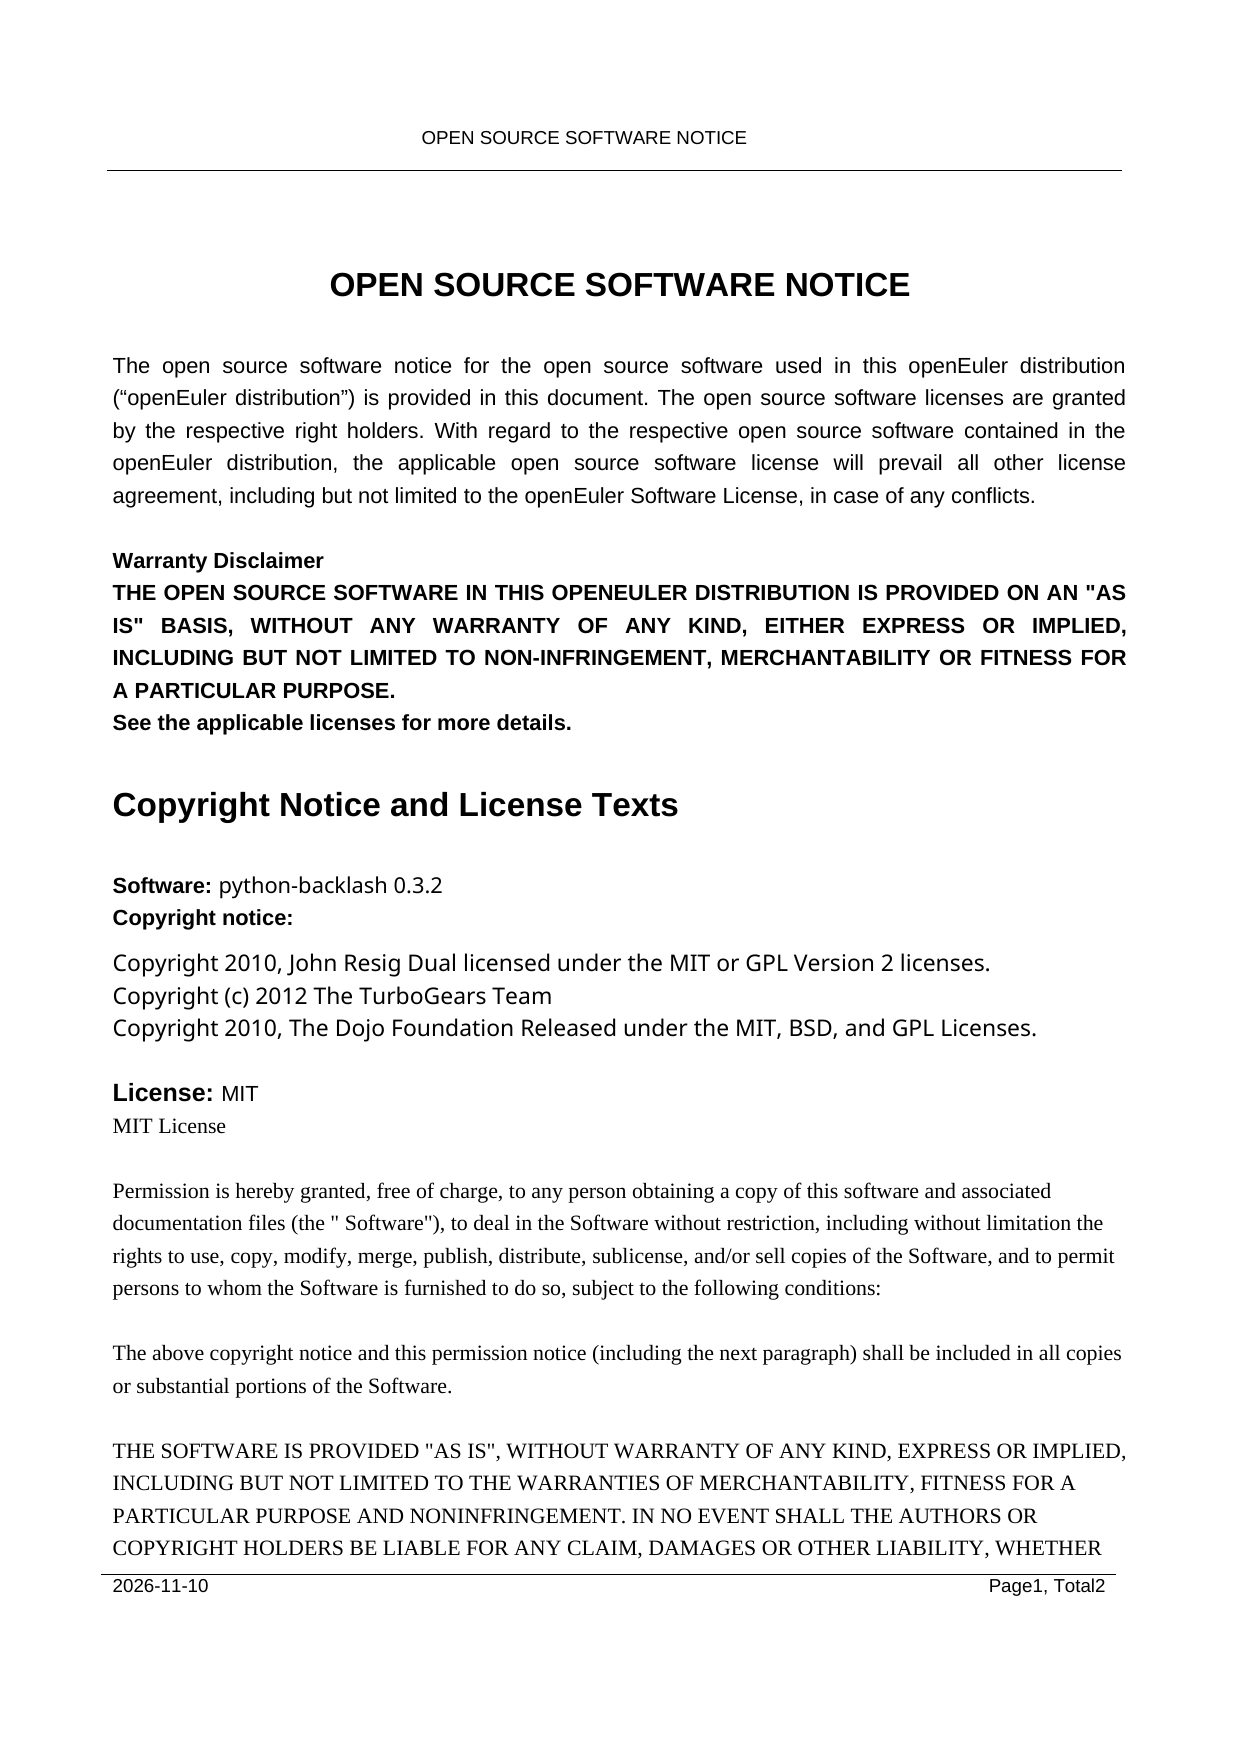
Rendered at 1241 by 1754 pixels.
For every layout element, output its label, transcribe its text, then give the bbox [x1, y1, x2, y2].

text Warranty Disclaimer [112, 544, 1128, 576]
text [112, 1109, 1128, 1564]
text The open source software notice for the open source software used in this openEuler distribution (“openEuler distribution”) is provided in this document. The open source software licenses are granted by the respective right holders. With regard to the respective open source software contained in the openEuler distribution, the applicable open source software license will prevail all other license agreement, including but not limited to the openEuler Software License, in case of any conflicts. [112, 349, 1128, 511]
text OPEN SOURCE SOFTWARE NOTICE [112, 251, 1128, 316]
text Copyright 2010, John Resig Dual licensed under the MIT or GPL Version 2 licenses. Copyright (c) 2012 The TurboGears Team Copyright 2010, The Dojo Foundation Released under the MIT, BSD, and GPL Licenses. [112, 947, 1128, 1077]
text THE OPEN SOURCE SOFTWARE IN THIS OPENEULER DISTRIBUTION IS PROVIDED ON AN "AS IS" BASIS, WITHOUT ANY WARRANTY OF ANY KIND, EITHER EXPRESS OR IMPLIED, INCLUDING BUT NOT LIMITED TO NON-INFRINGEMENT, MERCHANTABILITY OR FITNESS FOR A PARTICULAR PURPOSE. See the applicable licenses for more details. [112, 576, 1128, 739]
text Copyright Notice and License Texts [112, 771, 1128, 836]
text License: MIT [112, 1077, 1128, 1109]
title Software: python-backlash 0.3.2 [112, 869, 1128, 901]
text Copyright notice: [112, 901, 1128, 934]
